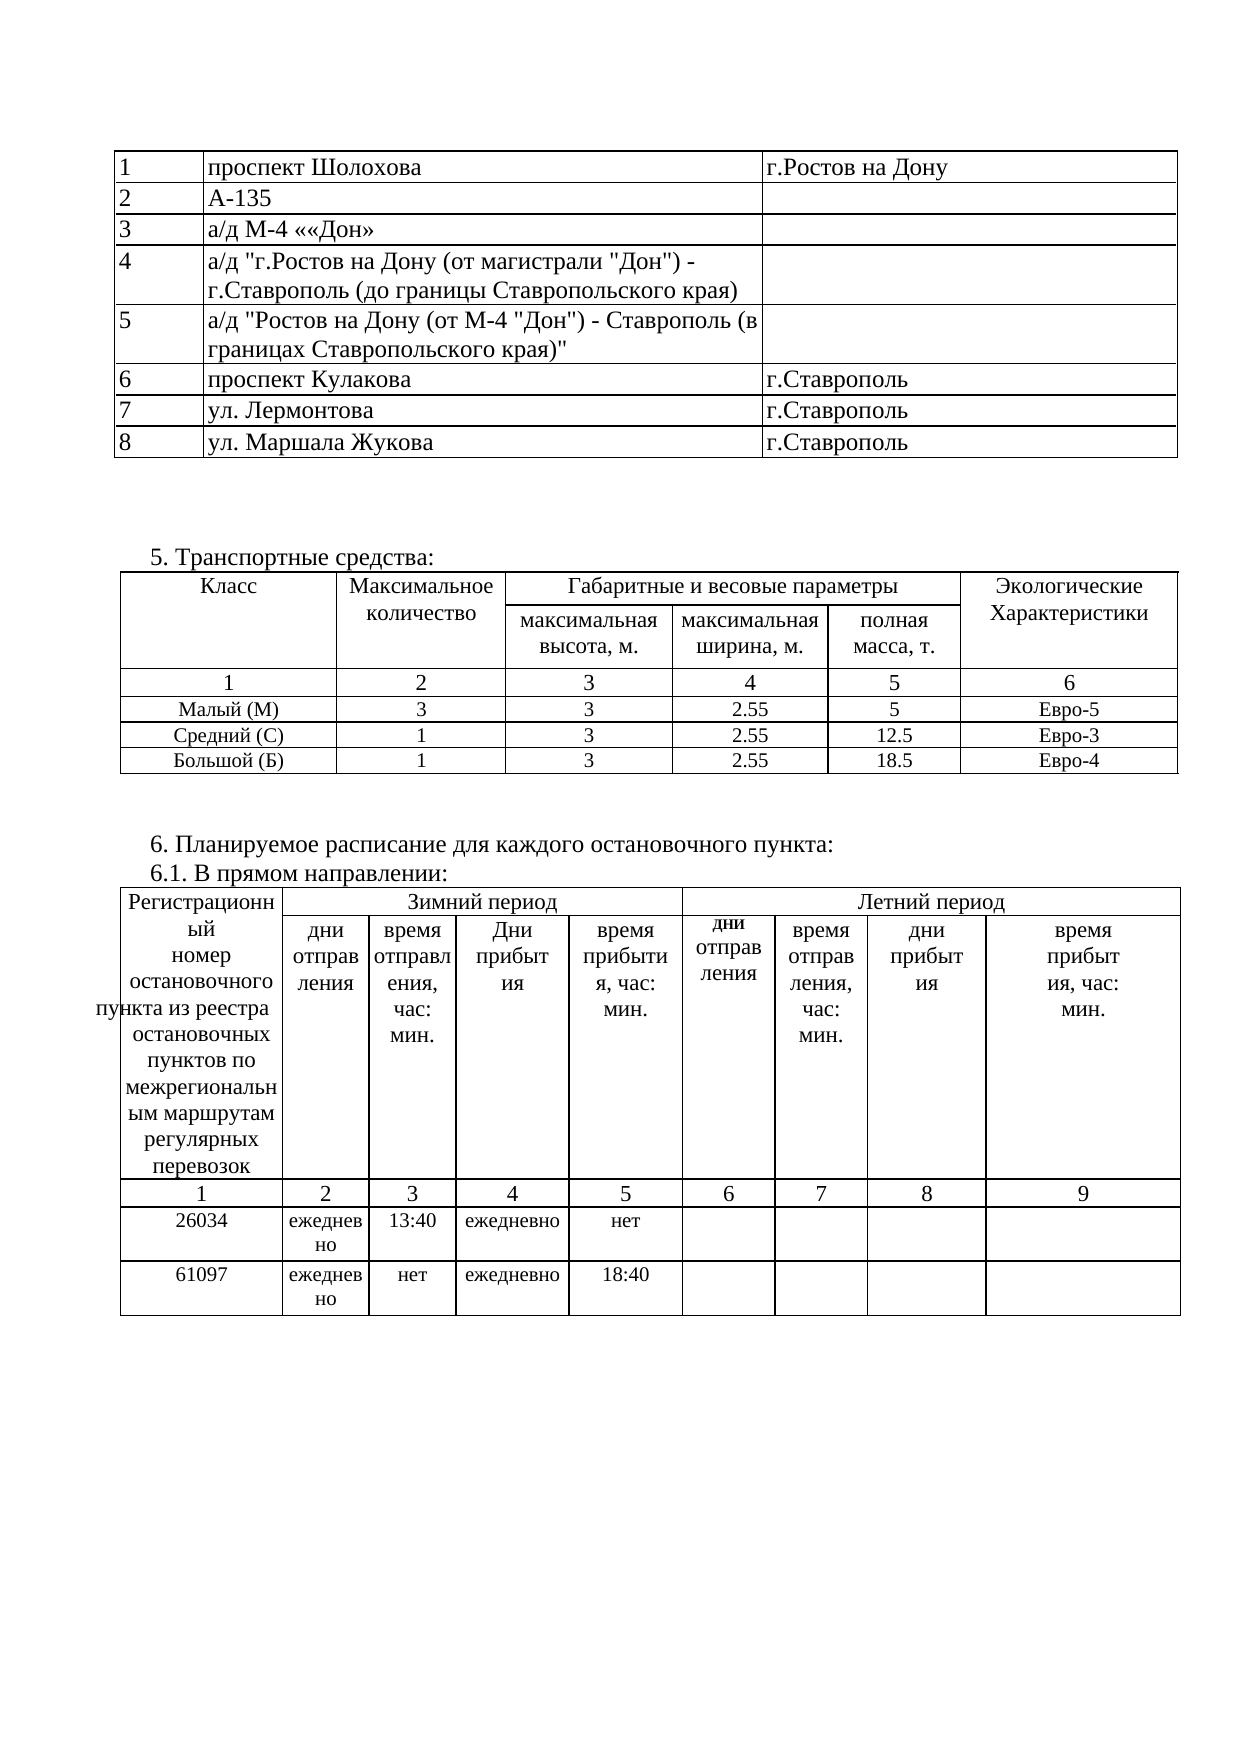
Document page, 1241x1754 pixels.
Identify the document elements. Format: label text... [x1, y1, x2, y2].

table_cell Малый (М) [121, 697, 336, 721]
text 6.1. В прямом направлении: [150, 858, 1090, 887]
table_cell Евро-4 [961, 748, 1177, 772]
table_cell 1 [121, 1180, 282, 1206]
table_cell 18:40 [570, 1262, 682, 1315]
table_cell время отправ ления, час: мин. [776, 916, 867, 1178]
table_cell 3 [506, 723, 672, 747]
table_cell время прибыти я, час: мин. [570, 916, 682, 1178]
text 6. Планируемое расписание для каждого остановочного пункта: [150, 829, 1090, 858]
table_cell [763, 213, 1177, 244]
table_cell 3 [506, 748, 672, 772]
table_cell [776, 1262, 867, 1315]
table_cell ул. Маршала Жукова [204, 427, 762, 457]
table_cell 2.55 [673, 697, 827, 721]
table_cell 3 [506, 669, 672, 696]
table_cell г.Ставрополь [763, 425, 1177, 457]
table_cell Большой (Б) [121, 748, 336, 772]
table_header Летний период [683, 888, 1180, 914]
table_cell 3 [370, 1180, 455, 1206]
table_header Зимний период [283, 888, 682, 914]
table_cell 12.5 [829, 723, 960, 747]
table_cell 1 [115, 152, 203, 181]
table_cell 5 [829, 669, 960, 696]
table_cell 2 [115, 183, 203, 213]
table_cell [776, 1208, 867, 1260]
table_header Регистрационный номер остановочного пункта из реестра остановочных пунктов по межрегиональным маршрутам регулярных перевозок [121, 888, 282, 1178]
table_cell 3 [337, 697, 505, 721]
table_cell г.Ростов на Дону [763, 152, 1177, 181]
table_cell проспект Шолохова [204, 152, 762, 181]
table_header Габаритные и весовые параметры [506, 573, 960, 604]
table_cell 18.5 [829, 748, 960, 772]
table_cell 1 [337, 723, 505, 747]
table_header Экологические Характеристики [961, 573, 1177, 668]
table_cell [868, 1262, 985, 1315]
table_cell 3 [506, 697, 672, 721]
table_cell ежедневно [457, 1262, 568, 1315]
table_header Класс [121, 573, 336, 668]
table_cell максимальная высота, м. [506, 606, 672, 668]
table_cell полная масса, т. [829, 606, 960, 668]
table_cell 5 [115, 305, 203, 362]
table_cell ежедневно [457, 1208, 568, 1260]
text 5. Транспортные средства: [150, 542, 1090, 571]
table_cell нет [370, 1262, 455, 1315]
table_header Максимальное количество [337, 573, 505, 668]
table_cell максимальная ширина, м. [673, 606, 827, 668]
table_cell 1 [337, 748, 505, 772]
table_cell 2.55 [673, 748, 827, 772]
table_cell дни отправ ления [283, 916, 368, 1178]
table_cell г.Ставрополь [763, 394, 1177, 425]
table_cell 8 [868, 1180, 985, 1206]
table_cell ежедневно [283, 1208, 368, 1260]
table_cell 9 [987, 1180, 1180, 1206]
table_cell Евро-5 [961, 697, 1177, 721]
table_cell 4 [115, 245, 203, 303]
table_cell дни прибыт ия [868, 916, 985, 1178]
table_cell 4 [457, 1180, 568, 1206]
table_cell Средний (С) [121, 723, 336, 747]
table_cell 13:40 [370, 1208, 455, 1260]
table_cell 7 [115, 395, 203, 425]
table_cell а/д М-4 ««Дон» [204, 215, 762, 244]
table_cell 7 [776, 1180, 867, 1206]
table_cell Дни прибыт ия [457, 916, 568, 1178]
table_cell 4 [673, 669, 827, 696]
table_cell [763, 304, 1177, 362]
table_cell время прибыт ия, час: мин. [987, 916, 1180, 1178]
table_cell а/д "Ростов на Дону (от М-4 "Дон") - Ставрополь (в границах Ставропольского края)" [204, 305, 762, 362]
table_cell [987, 1208, 1180, 1260]
table_cell Евро-3 [961, 723, 1177, 747]
table_cell 5 [570, 1180, 682, 1206]
table_cell проспект Кулакова [204, 364, 762, 394]
table_cell 61097 [121, 1262, 282, 1315]
table_cell ул. Лермонтова [204, 396, 762, 425]
table_cell 1 [121, 669, 336, 696]
table_cell 2.55 [673, 723, 827, 747]
table_cell 8 [115, 426, 203, 457]
table_cell ДНИ отправ ления [683, 916, 774, 1178]
table_cell [868, 1208, 985, 1260]
table_cell а/д "г.Ростов на Дону (от магистрали "Дон") - г.Ставрополь (до границы Ставропольского края) [204, 246, 762, 303]
table_cell ежедневно [283, 1262, 368, 1315]
table_cell [683, 1208, 774, 1260]
table_cell 3 [115, 214, 203, 244]
table_cell нет [570, 1208, 682, 1260]
table_cell 6 [961, 669, 1177, 696]
table_cell 2 [337, 669, 505, 696]
table_cell [763, 244, 1177, 303]
table_cell 6 [115, 364, 203, 394]
table_cell [683, 1262, 774, 1315]
table_cell 5 [829, 697, 960, 721]
table_cell 26034 [121, 1208, 282, 1260]
table_cell 6 [683, 1180, 774, 1206]
table_cell время отправл ения, час: мин. [370, 916, 455, 1178]
table_cell г.Ставрополь [763, 363, 1177, 394]
table_cell [763, 181, 1177, 213]
table_cell [987, 1262, 1180, 1315]
table_cell 2 [283, 1180, 368, 1206]
table_cell А-135 [204, 183, 762, 213]
